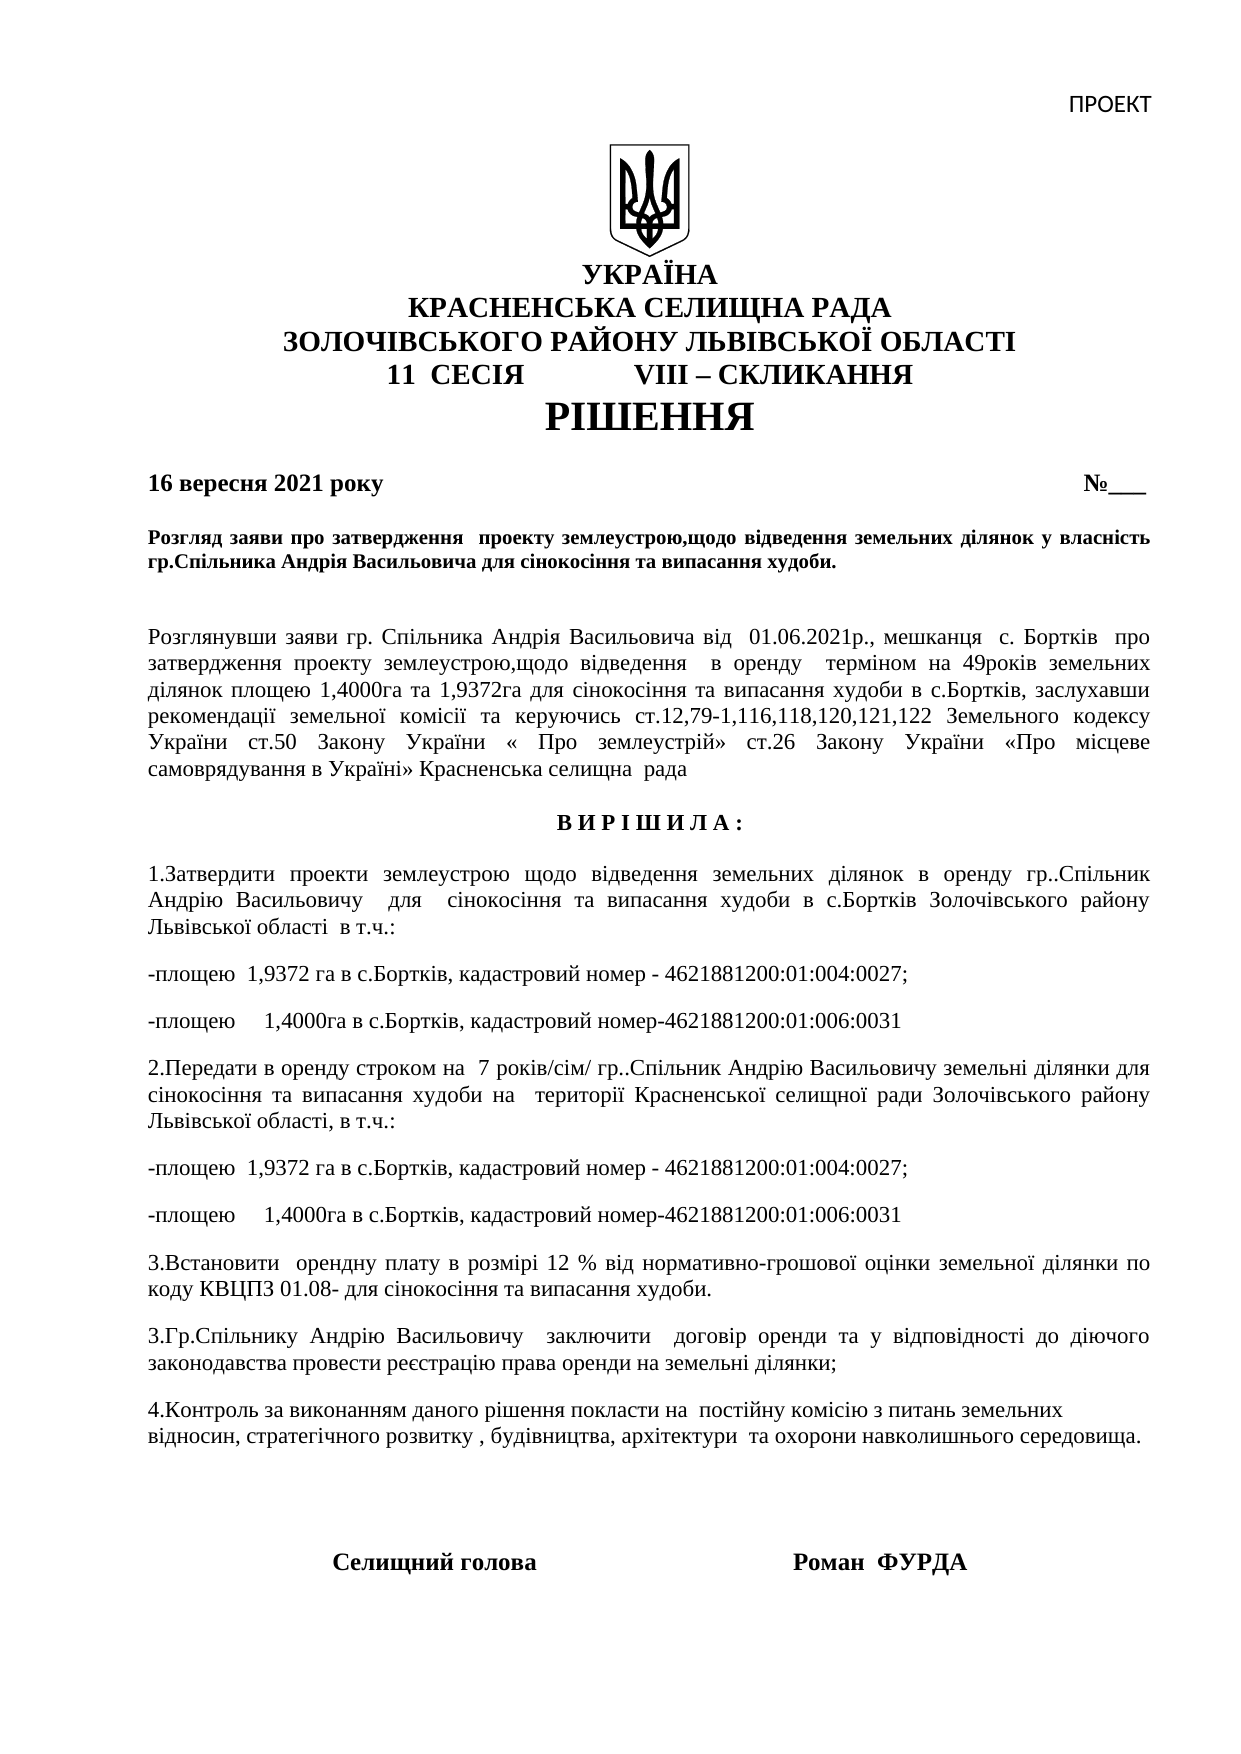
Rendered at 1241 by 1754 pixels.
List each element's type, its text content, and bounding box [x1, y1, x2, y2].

text УКРАЇНА [148, 257, 1152, 290]
text Розглянувши заяви гр. Спільника Андрія Васильовича від 01.06.2021р., мешканця с. Бортків про затвердження проекту землеустрою,щодо відведення в оренду терміном на 49років земельних ділянок площею 1,4000га та 1,9372га для сінокосіння та випасання худоби в с.Бортків, заслухавши рекомендації земельної комісії та керуючись ст.12,79-1,116,118,120,121,122 Земельного кодексу України ст.50 Закону України « Про землеустрій» ст.26 Закону України «Про місцеве самоврядування в Україні» Красненська селищна рада [148, 623, 1152, 781]
text В И Р І Ш И Л А : [148, 809, 1152, 835]
text -площею 1,4000га в с.Бортків, кадастровий номер-4621881200:01:006:0031 [148, 1201, 1152, 1228]
text -площею 1,9372 га в с.Бортків, кадастровий номер - 4621881200:01:004:0027; [148, 1154, 1152, 1181]
text 16 вересня 2021 року №___ [148, 468, 1152, 496]
text 3.Встановити орендну плату в розмірі 12 % від нормативно-грошової оцінки земельної ділянки по коду КВЦПЗ 01.08- для сінокосіння та випасання худоби. [148, 1249, 1152, 1301]
text 2.Передати в оренду строком на 7 років/сім/ гр..Спільник Андрію Васильовичу земельні ділянки для сінокосіння та випасання худоби на території Красненської селищної ради Золочівського району Львівської області, в т.ч.: [148, 1054, 1152, 1133]
text 11 СЕСІЯ VIII – СКЛИКАННЯ [148, 357, 1152, 391]
text РІШЕННЯ [148, 391, 1152, 439]
text Розгляд заяви про затвердження проекту землеустрою,щодо відведення земельних ділянок у власність гр.Спільника Андрія Васильовича для сінокосіння та випасання худоби. [148, 525, 1152, 573]
text ПРОЕКТ [148, 88, 1152, 119]
text -площею 1,9372 га в с.Бортків, кадастровий номер - 4621881200:01:004:0027; [148, 960, 1152, 986]
text Селищний голова Роман ФУРДА [148, 1547, 1152, 1575]
text 1.Затвердити проекти землеустрою щодо відведення земельних ділянок в оренду гр..Спільник Андрію Васильовичу для сінокосіння та випасання худоби в с.Бортків Золочівського району Львівської області в т.ч.: [148, 860, 1152, 939]
text 4.Контроль за виконанням даного рішення покласти на постійну комісію з питань земельних відносин, стратегічного розвитку , будівництва, архітектури та охорони навколишнього середовища. [148, 1396, 1152, 1448]
text -площею 1,4000га в с.Бортків, кадастровий номер-4621881200:01:006:0031 [148, 1007, 1152, 1033]
text КРАСНЕНСЬКА СЕЛИЩНА РАДА [148, 290, 1152, 324]
text 3.Гр.Спільнику Андрію Васильовичу заключити договір оренди та у відповідності до діючого законодавства провести реєстрацію права оренди на земельні ділянки; [148, 1322, 1152, 1375]
text ЗОЛОЧІВСЬКОГО РАЙОНУ ЛЬВІВСЬКОЇ ОБЛАСТІ [148, 324, 1152, 357]
